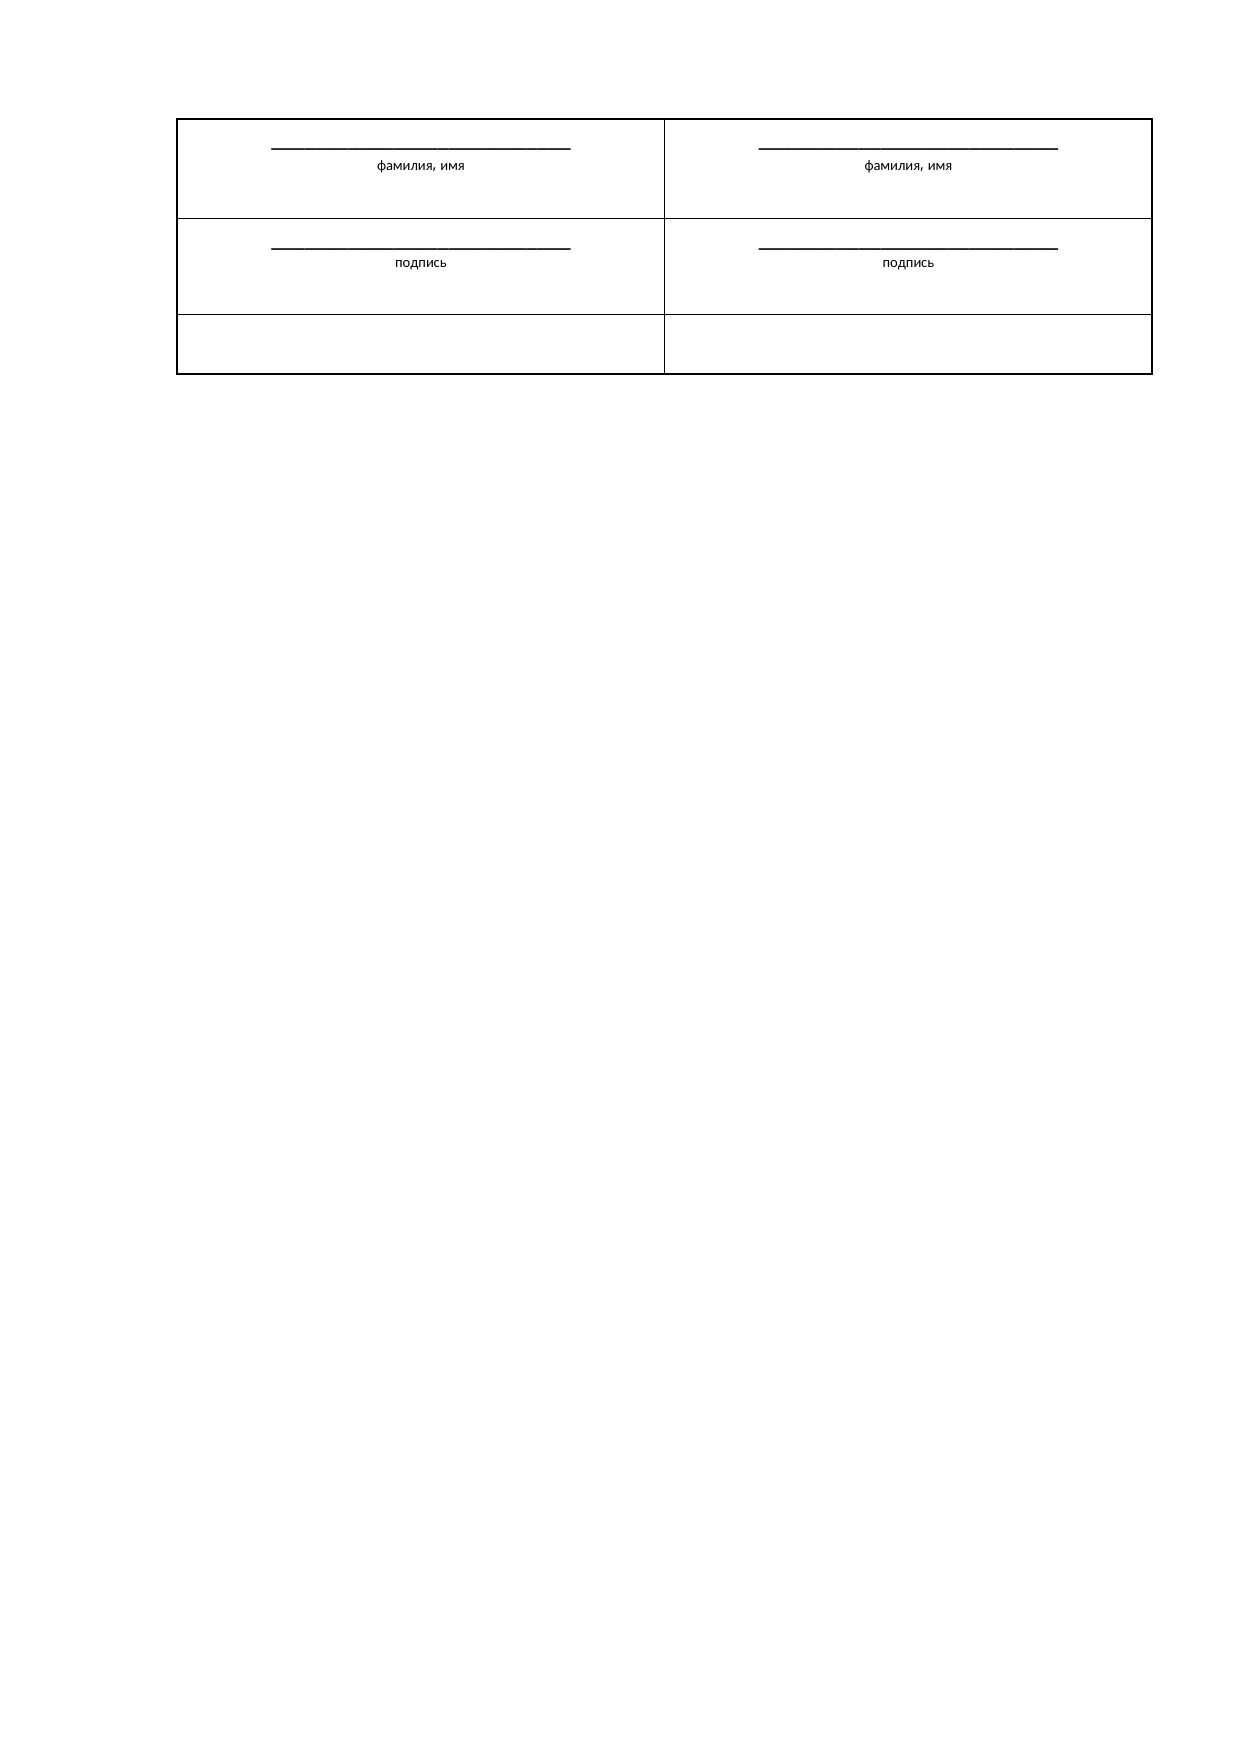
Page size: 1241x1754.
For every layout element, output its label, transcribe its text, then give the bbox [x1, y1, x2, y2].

table_cell ___________________________ подпись [665, 219, 1151, 313]
table_cell [178, 315, 664, 373]
table_header ___________________________ фамилия, имя [665, 120, 1151, 218]
table_cell [665, 315, 1151, 373]
table_header ___________________________ фамилия, имя [178, 120, 664, 218]
table_cell ___________________________ подпись [178, 219, 664, 313]
